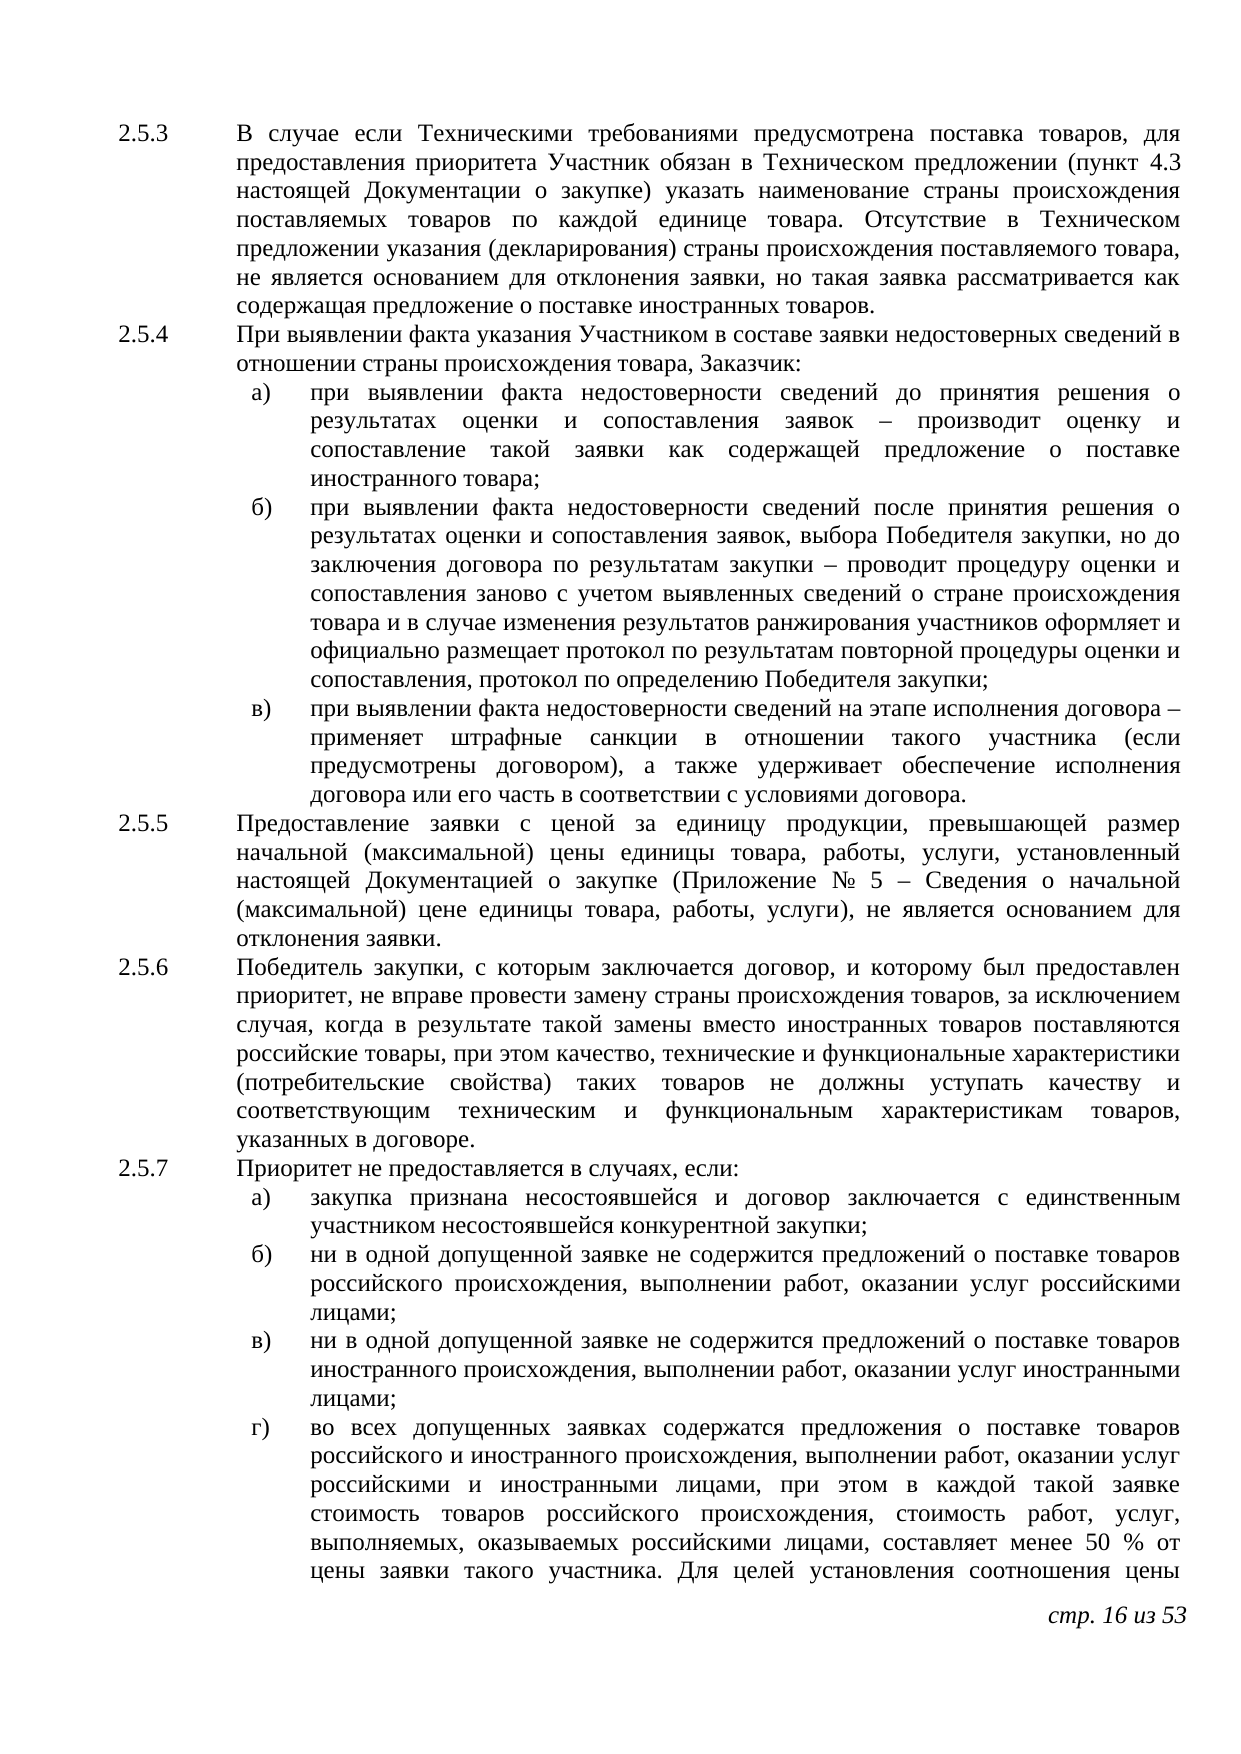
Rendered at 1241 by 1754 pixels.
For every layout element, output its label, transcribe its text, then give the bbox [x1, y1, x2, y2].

list при выявлении факта недостоверности сведений на этапе исполнения договора – применяет штрафные санкции в отношении такого участника (если предусмотрены договором), а также удерживает обеспечение исполнения договора или его часть в соответствии с условиями договора. [251, 693, 1181, 808]
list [251, 1412, 1181, 1584]
list При выявлении факта указания Участником в составе заявки недостоверных сведений в отношении страны происхождения товара, Заказчик: [118, 319, 1181, 377]
list В случае если Техническими требованиями предусмотрена поставка товаров, для предоставления приоритета Участник обязан в Техническом предложении (пункт 4.3 настоящей Документации о закупке) указать наименование страны происхождения поставляемых товаров по каждой единице товара. Отсутствие в Техническом предложении указания (декларирования) страны происхождения поставляемого товара, не является основанием для отклонения заявки, но такая заявка рассматривается как содержащая предложение о поставке иностранных товаров. [118, 118, 1181, 319]
list при выявлении факта недостоверности сведений до принятия решения о результатах оценки и сопоставления заявок – производит оценку и сопоставление такой заявки как содержащей предложение о поставке иностранного товара; [251, 377, 1181, 492]
list при выявлении факта недостоверности сведений после принятия решения о результатах оценки и сопоставления заявок, выбора Победителя закупки, но до заключения договора по результатам закупки – проводит процедуру оценки и сопоставления заново с учетом выявленных сведений о стране происхождения товара и в случае изменения результатов ранжирования участников оформляет и официально размещает протокол по результатам повторной процедуры оценки и сопоставления, протокол по определению Победителя закупки; [251, 492, 1181, 693]
list ни в одной допущенной заявке не содержится предложений о поставке товаров иностранного происхождения, выполнении работ, оказании услуг иностранными лицами; [251, 1326, 1181, 1412]
list Победитель закупки, с которым заключается договор, и которому был предоставлен приоритет, не вправе провести замену страны происхождения товаров, за исключением случая, когда в результате такой замены вместо иностранных товаров поставляются российские товары, при этом качество, технические и функциональные характеристики (потребительские свойства) таких товаров не должны уступать качеству и соответствующим техническим и функциональным характеристикам товаров, указанных в договоре. [118, 952, 1181, 1153]
list Предоставление заявки с ценой за единицу продукции, превышающей размер начальной (максимальной) цены единицы товара, работы, услуги, установленный настоящей Документацией о закупке (Приложение № 5 – Сведения о начальной (максимальной) цене единицы товара, работы, услуги), не является основанием для отклонения заявки. [118, 808, 1181, 952]
list закупка признана несостоявшейся и договор заключается с единственным участником несостоявшейся конкурентной закупки; [251, 1182, 1181, 1239]
list Приоритет не предоставляется в случаях, если: [118, 1153, 1181, 1182]
list ни в одной допущенной заявке не содержится предложений о поставке товаров российского происхождения, выполнении работ, оказании услуг российскими лицами; [251, 1239, 1181, 1326]
